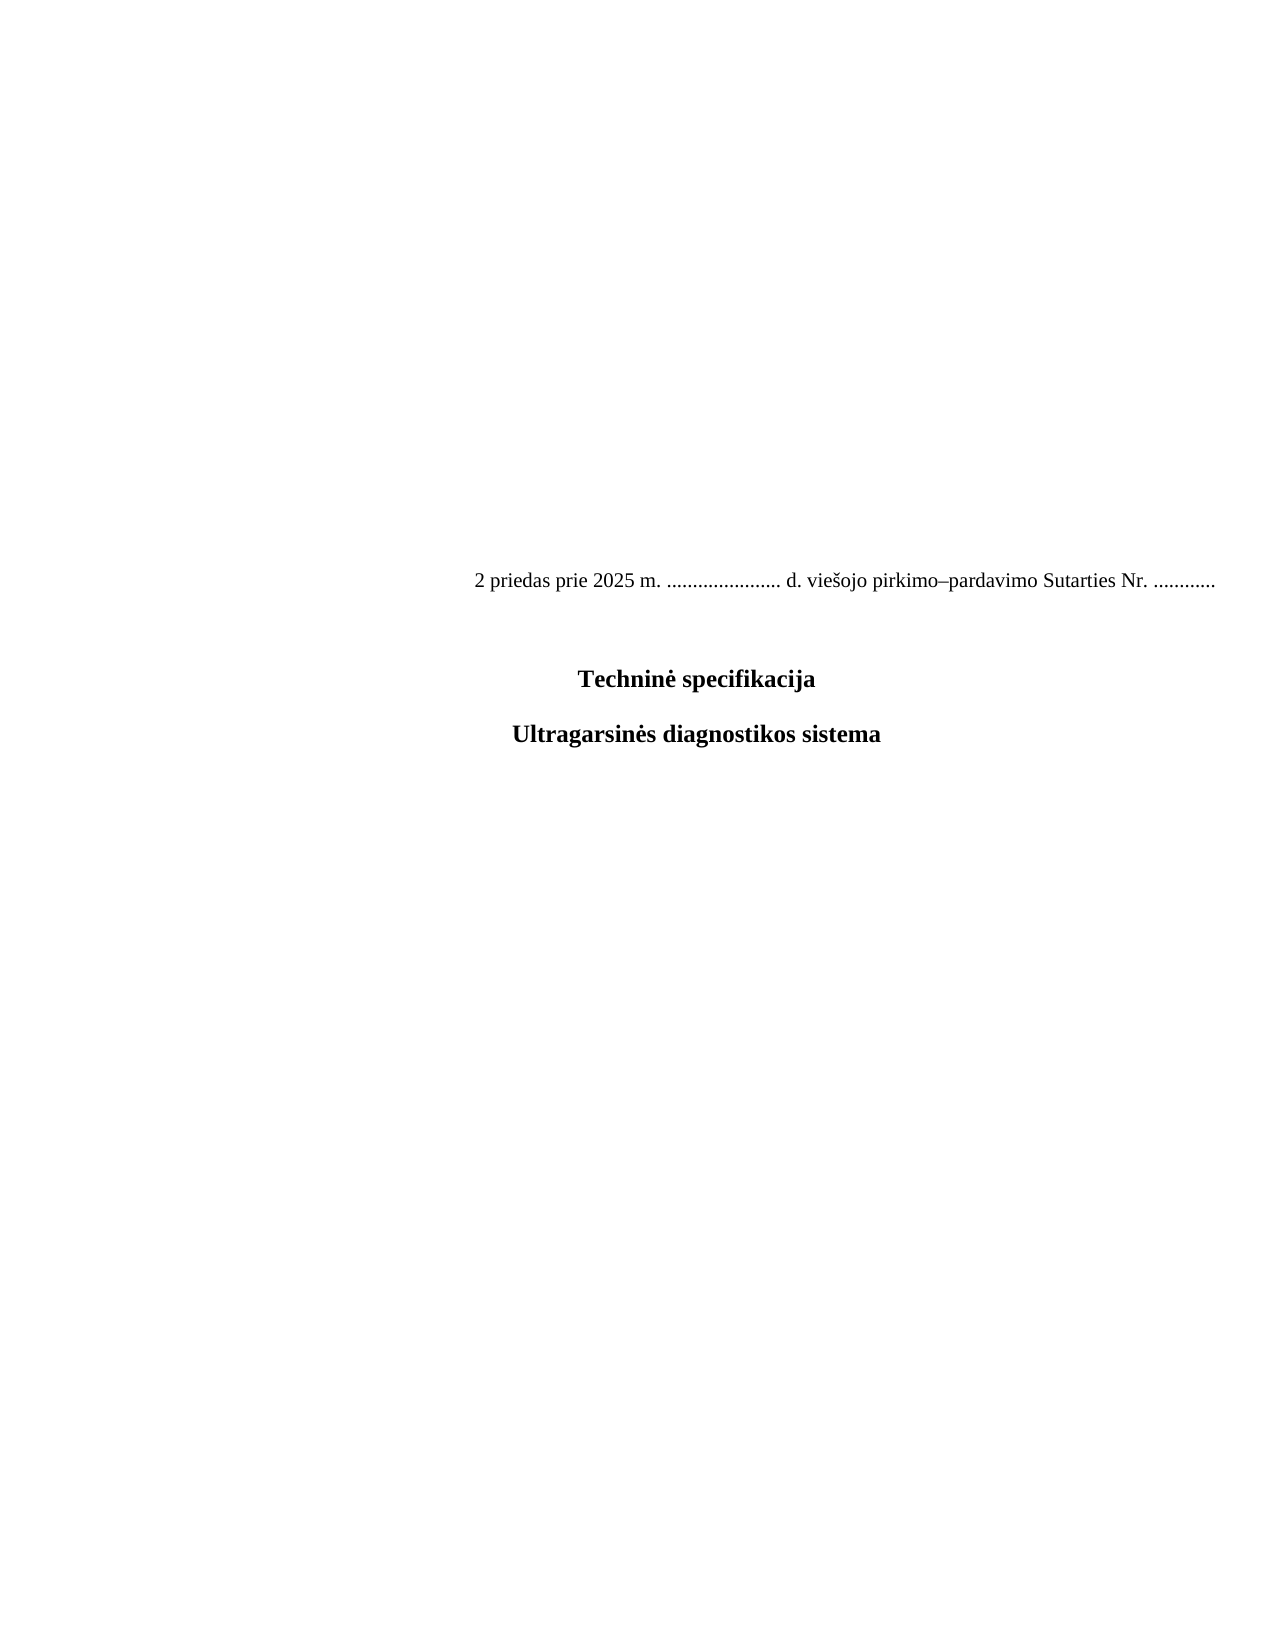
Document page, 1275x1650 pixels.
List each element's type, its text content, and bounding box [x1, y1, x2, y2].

text Ultragarsinės diagnostikos sistema [177, 719, 1216, 748]
text Techninė specifikacija [177, 664, 1216, 693]
text 2 priedas prie 2025 m. ...................... d. viešojo pirkimo–pardavimo Sutarties Nr. ............ [177, 568, 1216, 592]
